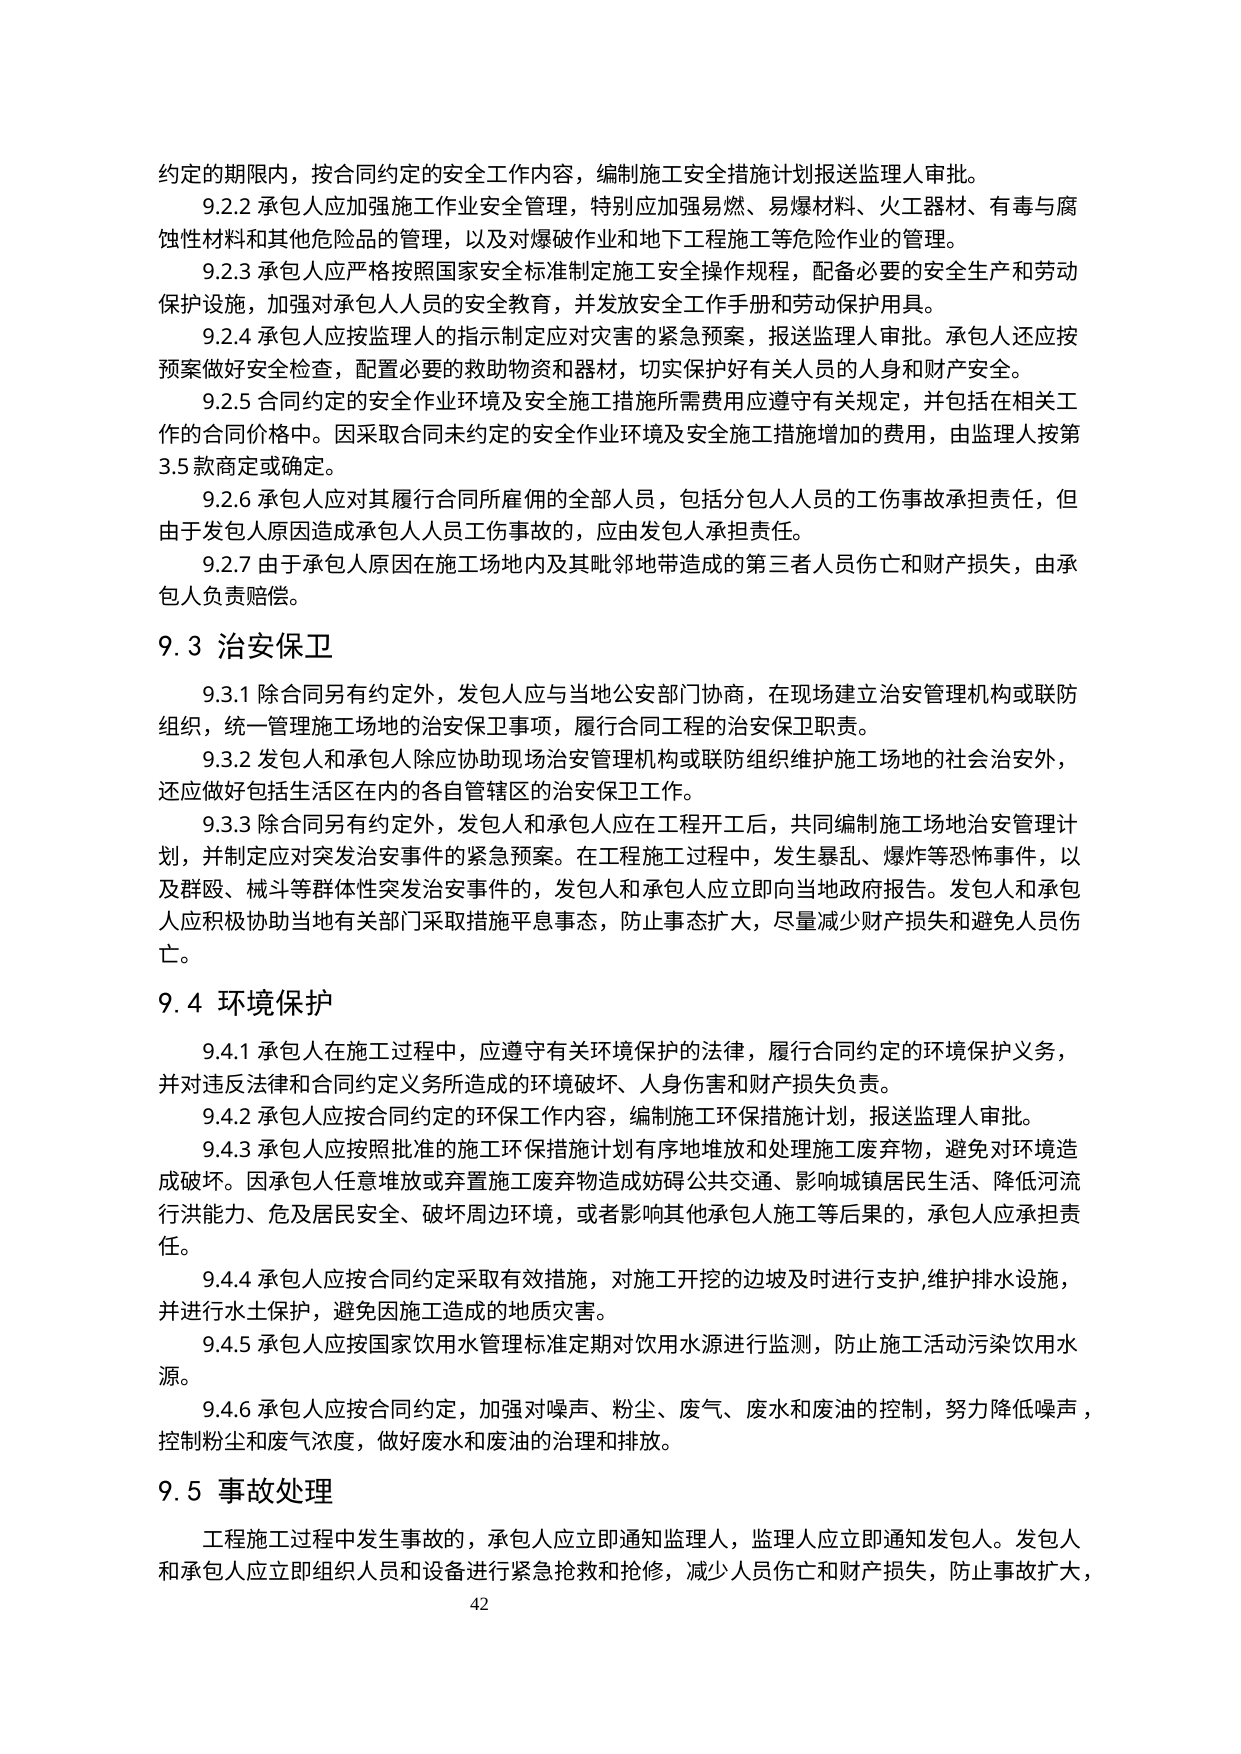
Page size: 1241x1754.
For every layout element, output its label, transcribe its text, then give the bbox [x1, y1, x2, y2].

text 9.2.3 承包人应严格按照国家安全标准制定施工安全操作规程，配备必要的安全生产和劳动保护设施，加强对承包人人员的安全教育，并发放安全工作手册和劳动保护用具。 [158, 254, 1082, 319]
text 9.4.4 承包人应按合同约定采取有效措施，对施工开挖的边坡及时进行支护,维护排水设施，并进行水土保护，避免因施工造成的地质灾害。 [158, 1261, 1082, 1326]
text 9.2.7 由于承包人原因在施工场地内及其毗邻地带造成的第三者人员伤亡和财产损失，由承包人负责赔偿。 [158, 546, 1082, 611]
text 9.2.4 承包人应按监理人的指示制定应对灾害的紧急预案，报送监理人审批。承包人还应按预案做好安全检查，配置必要的救助物资和器材，切实保护好有关人员的人身和财产安全。 [158, 319, 1082, 384]
text 9.3.2 发包人和承包人除应协助现场治安管理机构或联防组织维护施工场地的社会治安外，还应做好包括生活区在内的各自管辖区的治安保卫工作。 [158, 741, 1082, 806]
text 9.4.6 承包人应按合同约定，加强对噪声、粉尘、废气、废水和废油的控制，努力降低噪声，控制粉尘和废气浓度，做好废水和废油的治理和排放。 [158, 1391, 1082, 1456]
text 9.5 事故处理 [158, 1456, 1082, 1521]
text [158, 1521, 1082, 1586]
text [158, 156, 1082, 189]
text 9.3 治安保卫 [158, 611, 1082, 676]
text 9.3.1 除合同另有约定外，发包人应与当地公安部门协商，在现场建立治安管理机构或联防组织，统一管理施工场地的治安保卫事项，履行合同工程的治安保卫职责。 [158, 676, 1082, 741]
text 9.2.6 承包人应对其履行合同所雇佣的全部人员，包括分包人人员的工伤事故承担责任，但由于发包人原因造成承包人人员工伤事故的，应由发包人承担责任。 [158, 481, 1082, 546]
text 9.3.3 除合同另有约定外，发包人和承包人应在工程开工后，共同编制施工场地治安管理计划，并制定应对突发治安事件的紧急预案。在工程施工过程中，发生暴乱、爆炸等恐怖事件，以及群殴、械斗等群体性突发治安事件的，发包人和承包人应立即向当地政府报告。发包人和承包人应积极协助当地有关部门采取措施平息事态，防止事态扩大，尽量减少财产损失和避免人员伤亡。 [158, 806, 1082, 969]
text 9.4.5 承包人应按国家饮用水管理标准定期对饮用水源进行监测，防止施工活动污染饮用水源。 [158, 1326, 1082, 1391]
text 9.2.5 合同约定的安全作业环境及安全施工措施所需费用应遵守有关规定，并包括在相关工作的合同价格中。因采取合同未约定的安全作业环境及安全施工措施增加的费用，由监理人按第3.5款商定或确定。 [158, 384, 1082, 481]
text 9.2.2 承包人应加强施工作业安全管理，特别应加强易燃、易爆材料、火工器材、有毒与腐蚀性材料和其他危险品的管理，以及对爆破作业和地下工程施工等危险作业的管理。 [158, 189, 1082, 254]
text 9.4.2 承包人应按合同约定的环保工作内容，编制施工环保措施计划，报送监理人审批。 [158, 1099, 1082, 1131]
text 9.4.3 承包人应按照批准的施工环保措施计划有序地堆放和处理施工废弃物，避免对环境造成破坏。因承包人任意堆放或弃置施工废弃物造成妨碍公共交通、影响城镇居民生活、降低河流行洪能力、危及居民安全、破坏周边环境，或者影响其他承包人施工等后果的，承包人应承担责任。 [158, 1131, 1082, 1261]
text 9.4 环境保护 [158, 969, 1082, 1034]
text 9.4.1 承包人在施工过程中，应遵守有关环境保护的法律，履行合同约定的环境保护义务，并对违反法律和合同约定义务所造成的环境破坏、人身伤害和财产损失负责。 [158, 1034, 1082, 1099]
